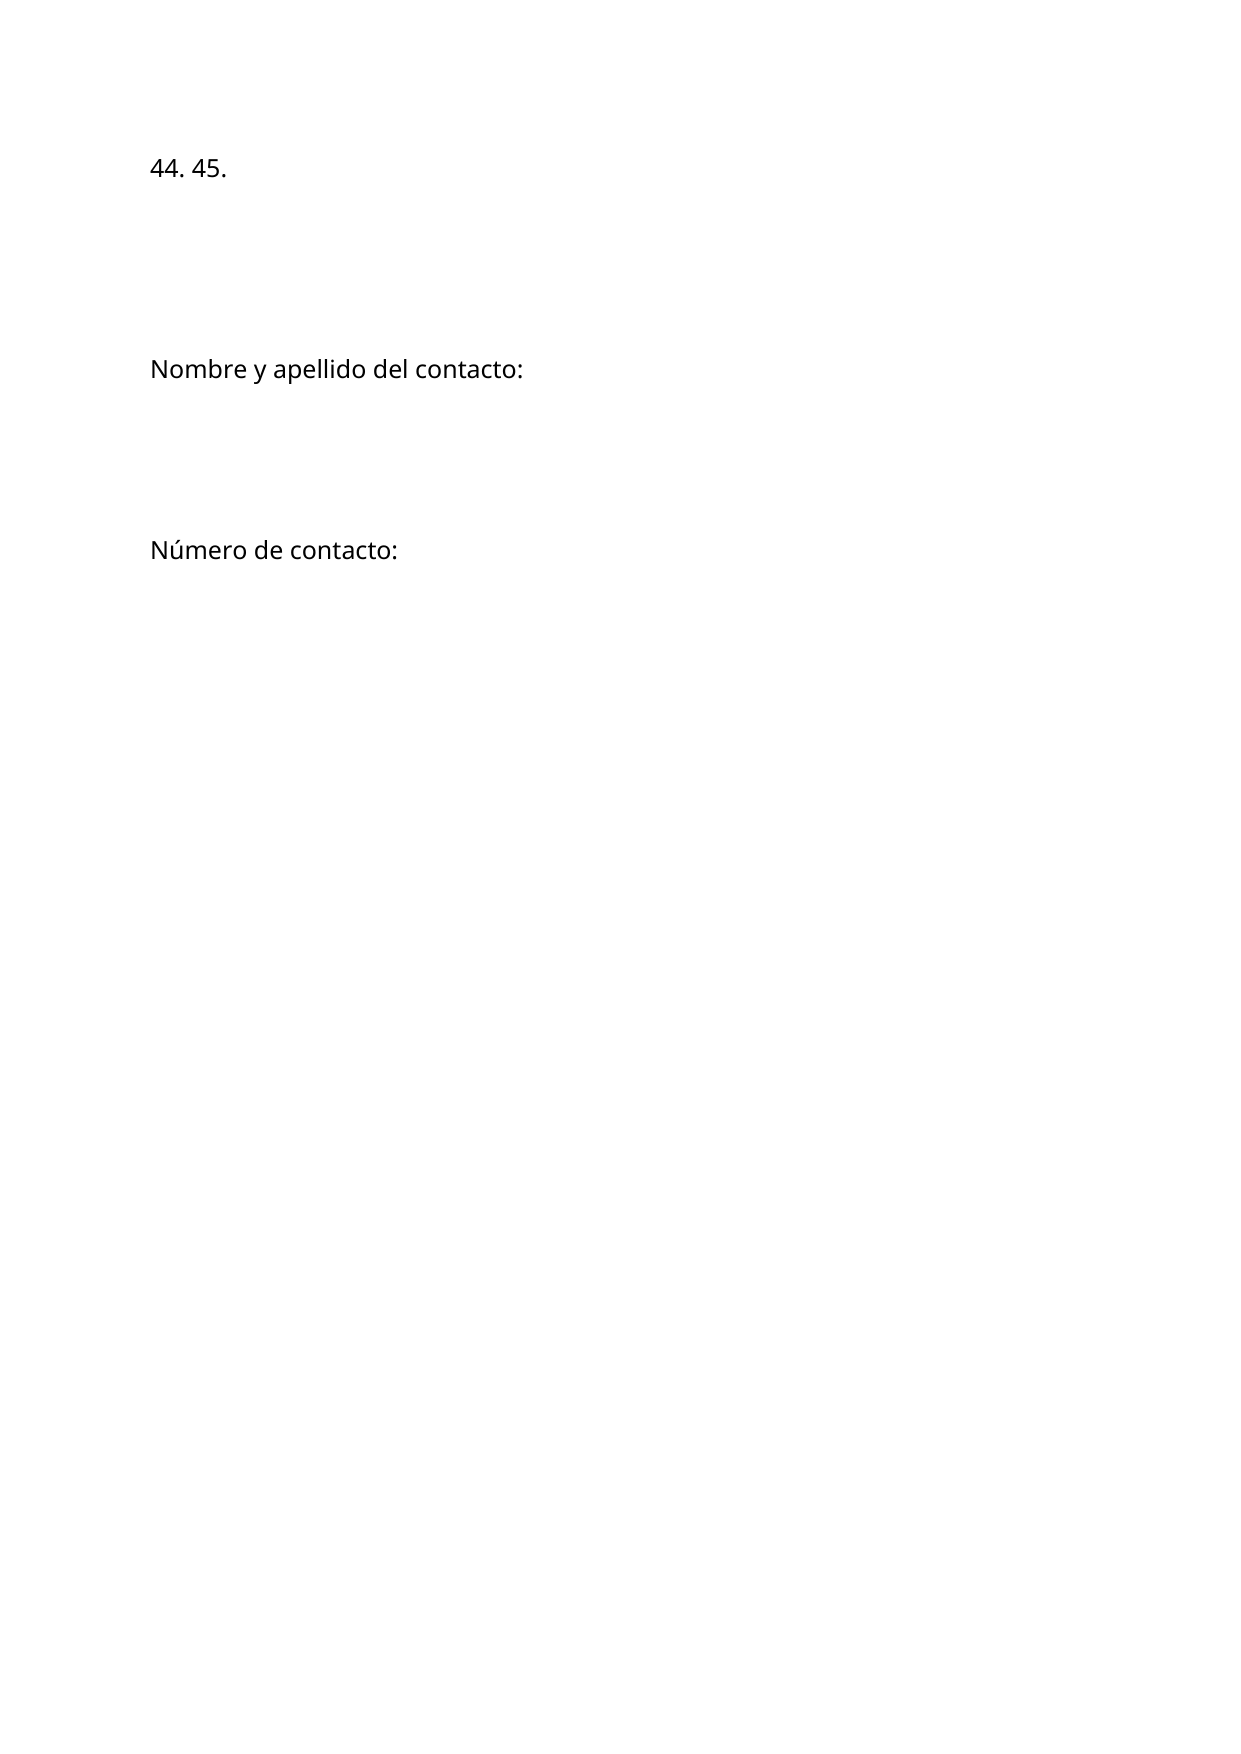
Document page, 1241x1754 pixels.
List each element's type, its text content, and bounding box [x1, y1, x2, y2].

text Número de contacto: [150, 533, 1090, 567]
text Nombre y apellido del contacto: [150, 351, 1090, 385]
text 44. 45. [150, 151, 1090, 185]
